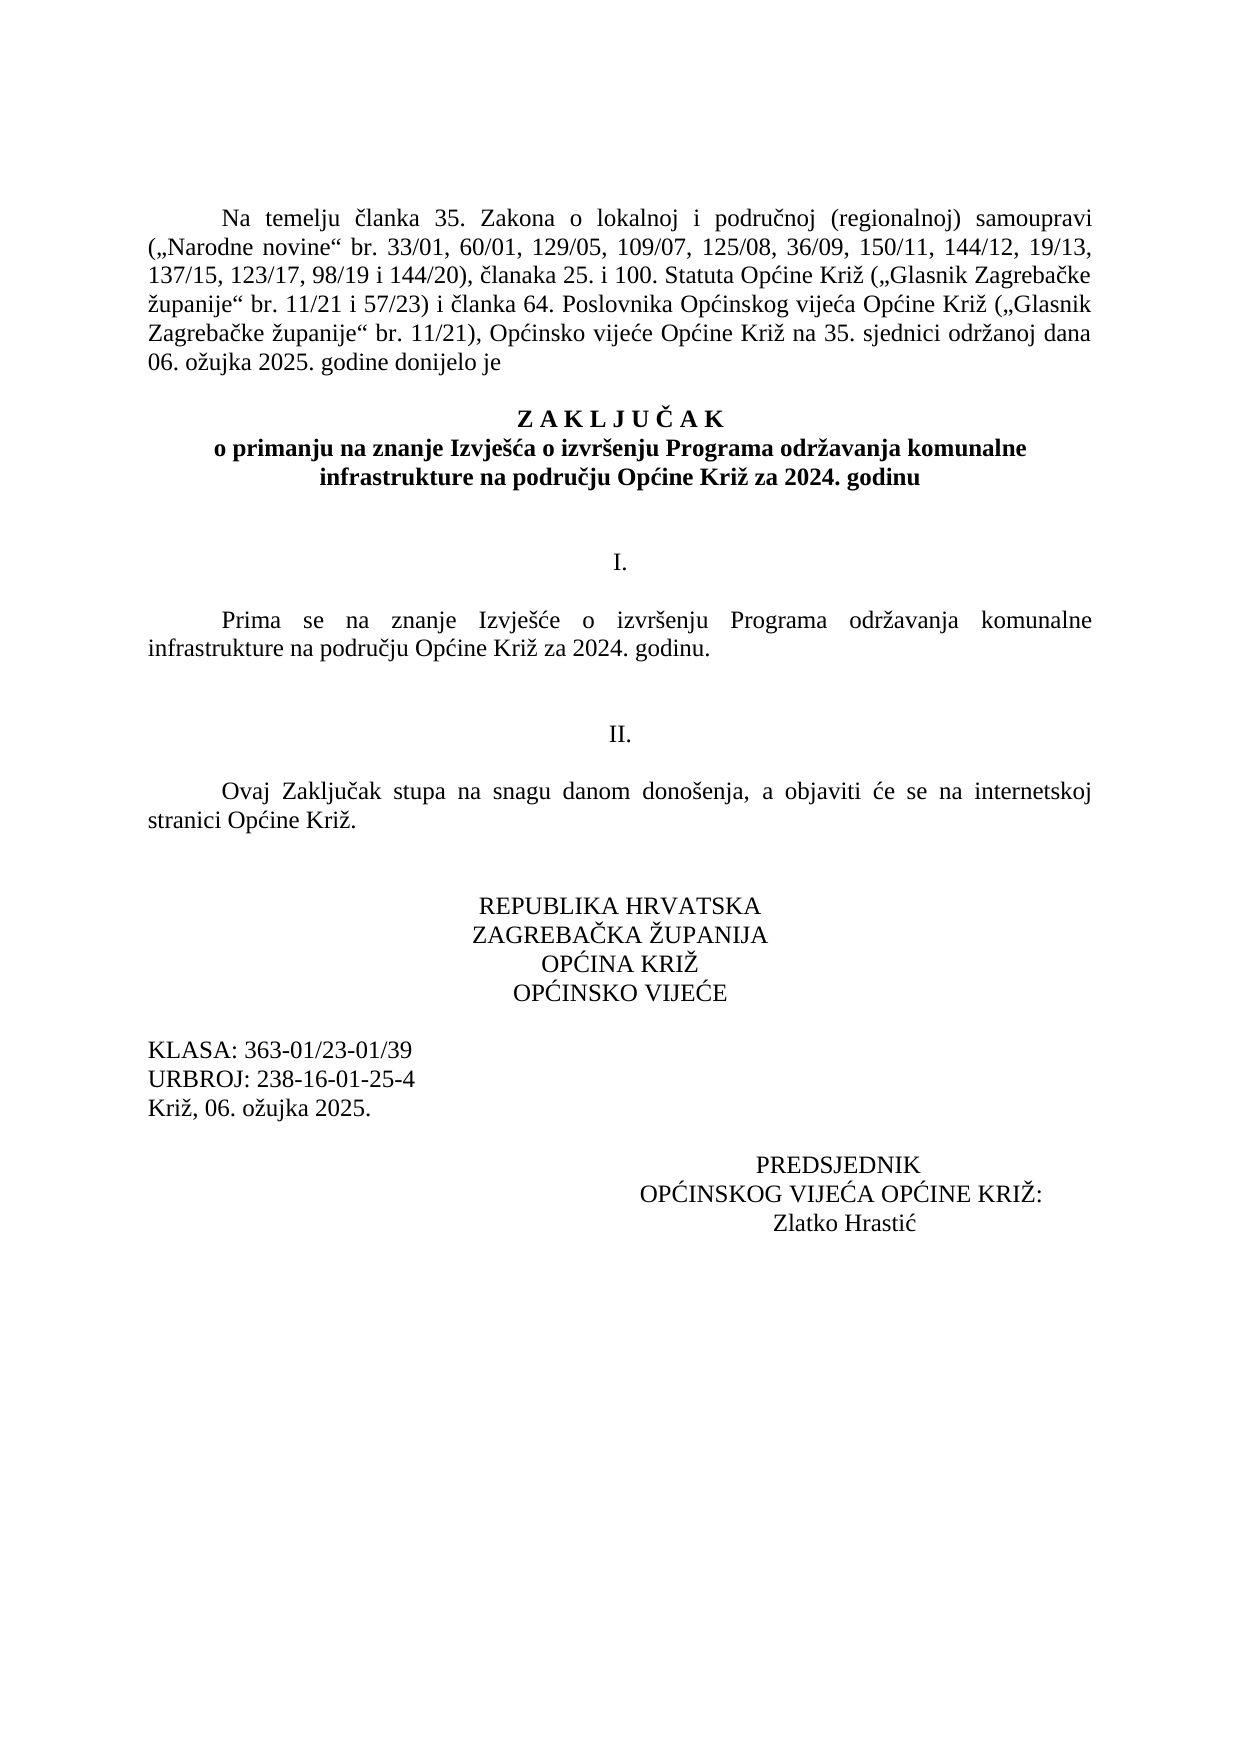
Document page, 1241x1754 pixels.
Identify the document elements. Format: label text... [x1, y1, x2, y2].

text REPUBLIKA HRVATSKA [148, 891, 1093, 920]
text Zlatko Hrastić [148, 1208, 1093, 1236]
text OPĆINA KRIŽ [148, 949, 1093, 978]
text URBROJ: 238-16-01-25-4 [148, 1064, 1093, 1093]
text KLASA: 363-01/23-01/39 [148, 1035, 1093, 1064]
text Križ, 06. ožujka 2025. [148, 1093, 1093, 1121]
text I. [148, 547, 1093, 576]
text Prima se na znanje Izvješće o izvršenju Programa održavanja komunalne infrastrukture na području Općine Križ za 2024. godinu. [148, 605, 1093, 662]
text OPĆINSKO VIJEĆE [148, 978, 1093, 1006]
text Ovaj Zaključak stupa na snagu danom donošenja, a objaviti će se na internetskoj stranici Općine Križ. [148, 776, 1093, 834]
text II. [148, 719, 1093, 748]
text ZAGREBAČKA ŽUPANIJA [148, 920, 1093, 949]
text Na temelju članka 35. Zakona o lokalnoj i područnoj (regionalnoj) samoupravi („Narodne novine“ br. 33/01, 60/01, 129/05, 109/07, 125/08, 36/09, 150/11, 144/12, 19/13, 137/15, 123/17, 98/19 i 144/20), članaka 25. i 100. Statuta Općine Križ („Glasnik Zagrebačke županije“ br. 11/21 i 57/23) i članka 64. Poslovnika Općinskog vijeća Općine Križ („Glasnik Zagrebačke županije“ br. 11/21), Općinsko vijeće Općine Križ na 35. sjednici održanoj dana 06. ožujka 2025. godine donijelo je [148, 203, 1093, 375]
text o primanju na znanje Izvješća o izvršenju Programa održavanja komunalne infrastrukture na području Općine Križ za 2024. godinu [148, 433, 1093, 490]
text PREDSJEDNIK OPĆINSKOG VIJEĆA OPĆINE KRIŽ: [590, 1150, 1093, 1208]
text Z A K L J U Č A K [148, 404, 1093, 433]
